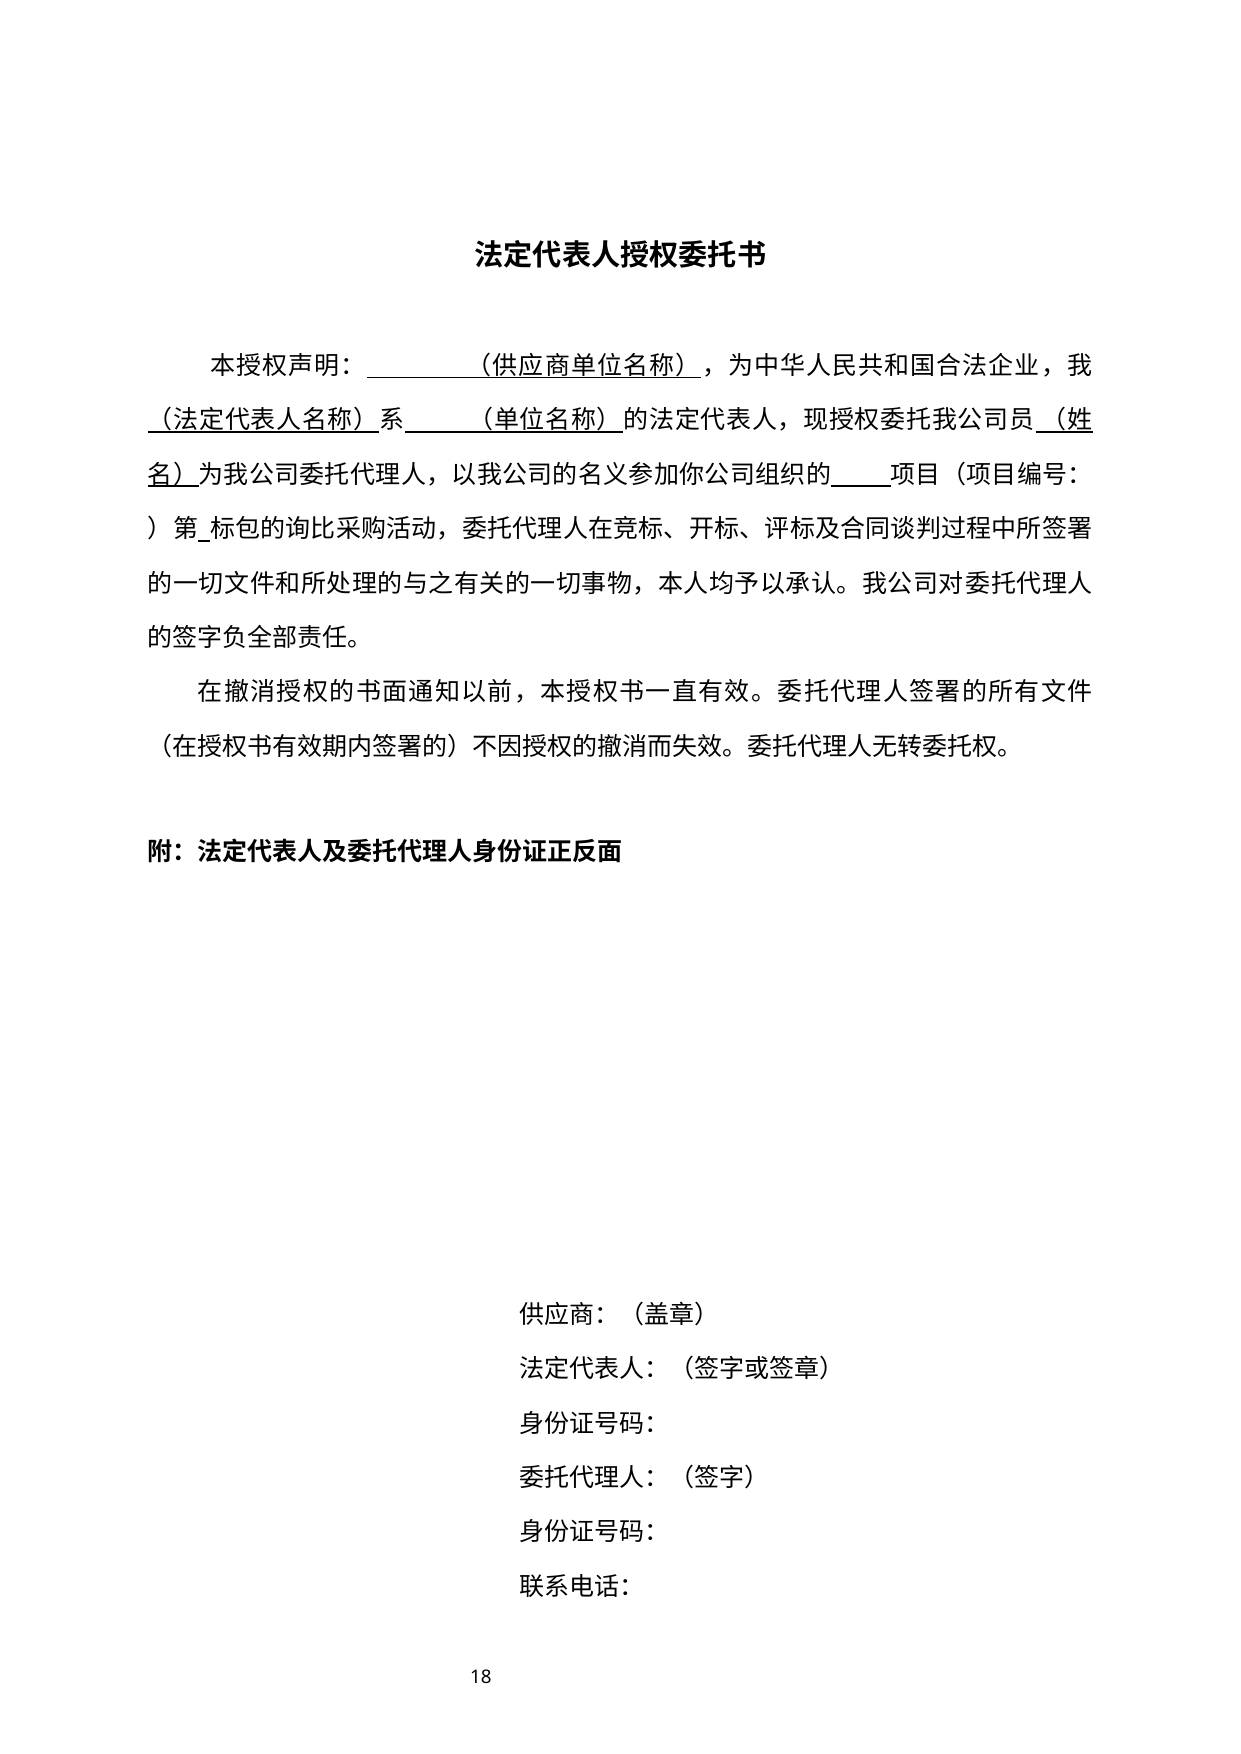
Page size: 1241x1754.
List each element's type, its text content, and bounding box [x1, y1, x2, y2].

text 身份证号码： [148, 1403, 1092, 1439]
text 本授权声明： （供应商单位名称），为中华人民共和国合法企业，我 （法定代表人名称）系 （单位名称）的法定代表人，现授权委托我公司员 （姓名）为我公司委托代理人，以我公司的名义参加你公司组织的 项目（项目编号： ）第 标包的询比采购活动，委托代理人在竞标、开标、评标及合同谈判过程中所签署的一切文件和所处理的与之有关的一切事物，本人均予以承认。我公司对委托代理人的签字负全部责任。 [148, 346, 1092, 654]
text 附：法定代表人及委托代理人身份证正反面 [148, 832, 1092, 868]
text 法定代表人：（签字或签章） [148, 1349, 1092, 1385]
text 在撤消授权的书面通知以前，本授权书一直有效。委托代理人签署的所有文件（在授权书有效期内签署的）不因授权的撤消而失效。委托代理人无转委托权。 [148, 672, 1092, 762]
text 身份证号码： [148, 1512, 1092, 1548]
text 联系电话： [148, 1566, 1092, 1602]
text 法定代表人授权委托书 [148, 231, 1092, 273]
text 委托代理人：（签字） [148, 1457, 1092, 1494]
text 供应商：（盖章） [148, 1294, 1092, 1331]
